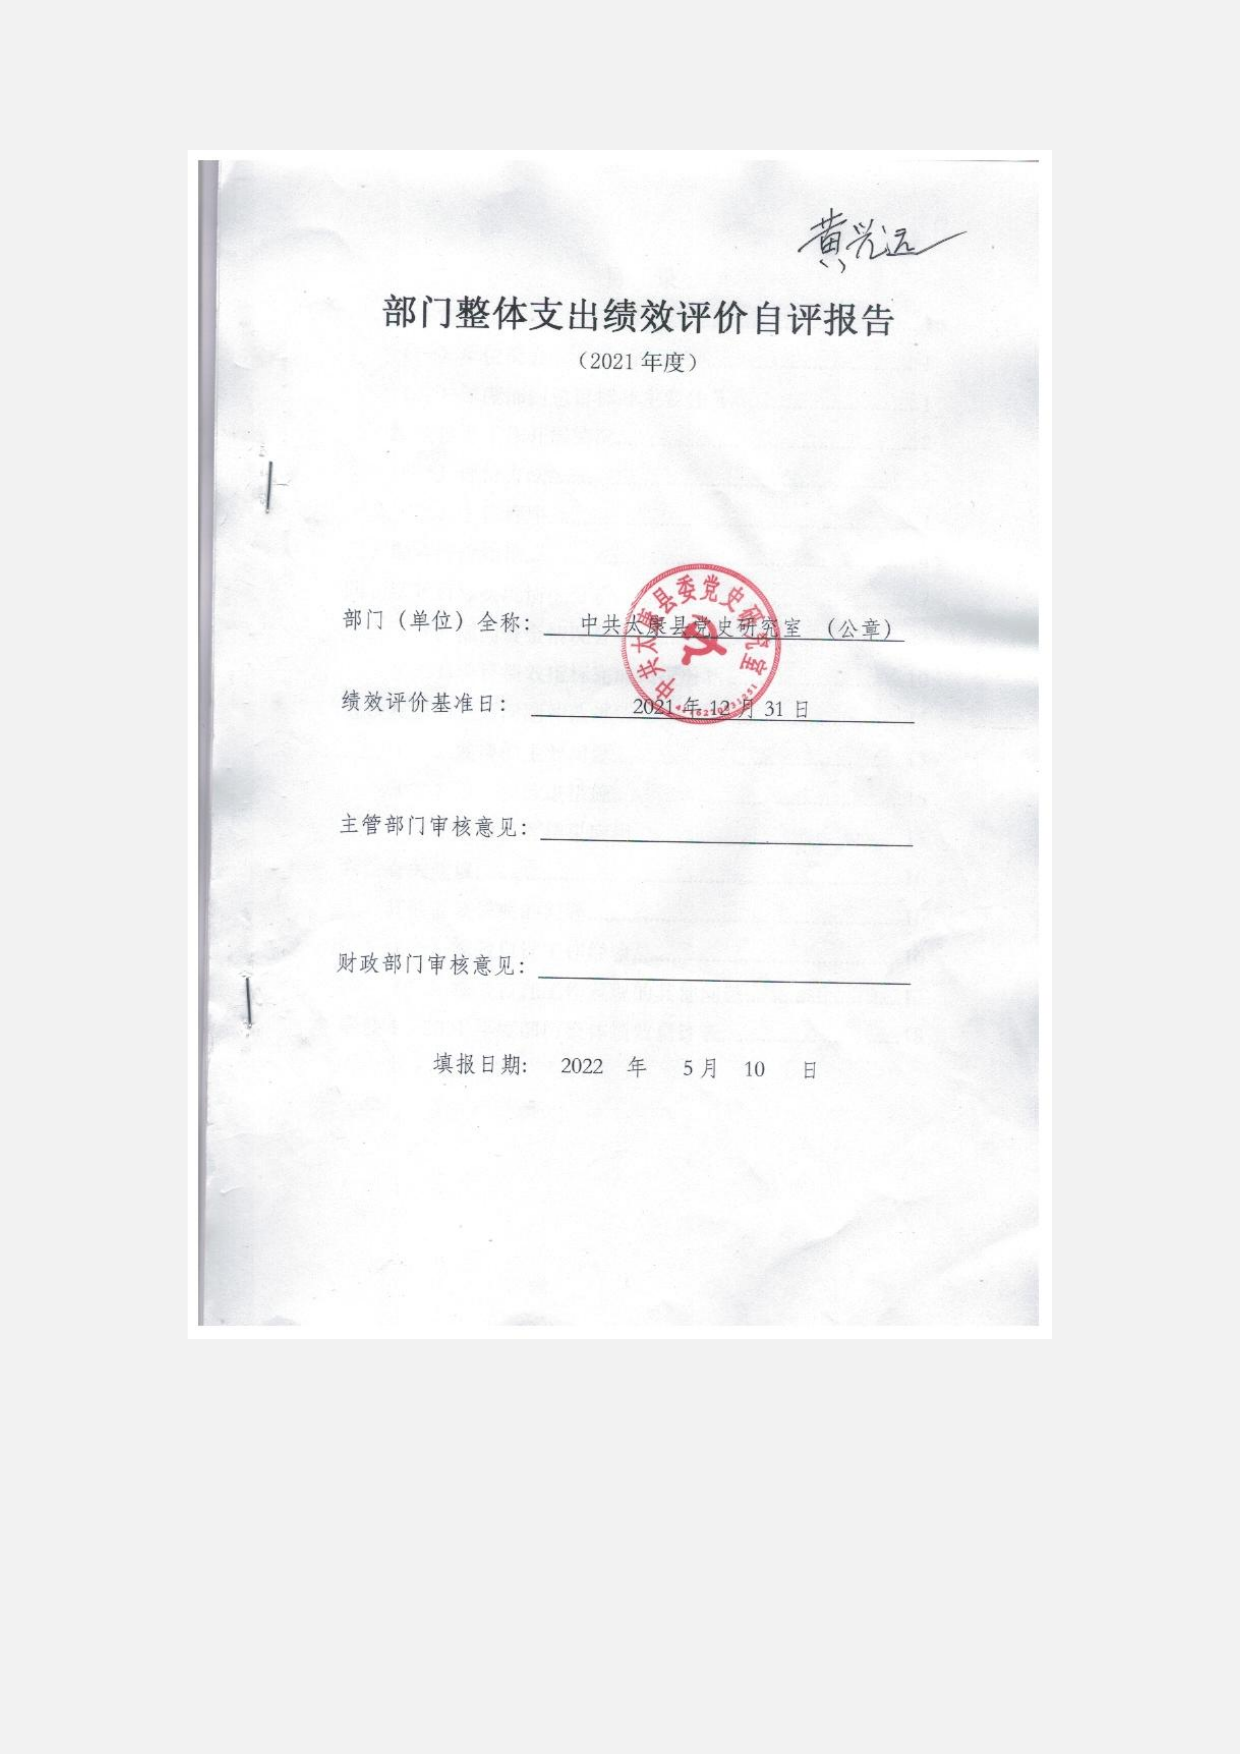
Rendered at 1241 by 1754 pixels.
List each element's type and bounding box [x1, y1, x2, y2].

picture [187, 150, 1052, 1339]
